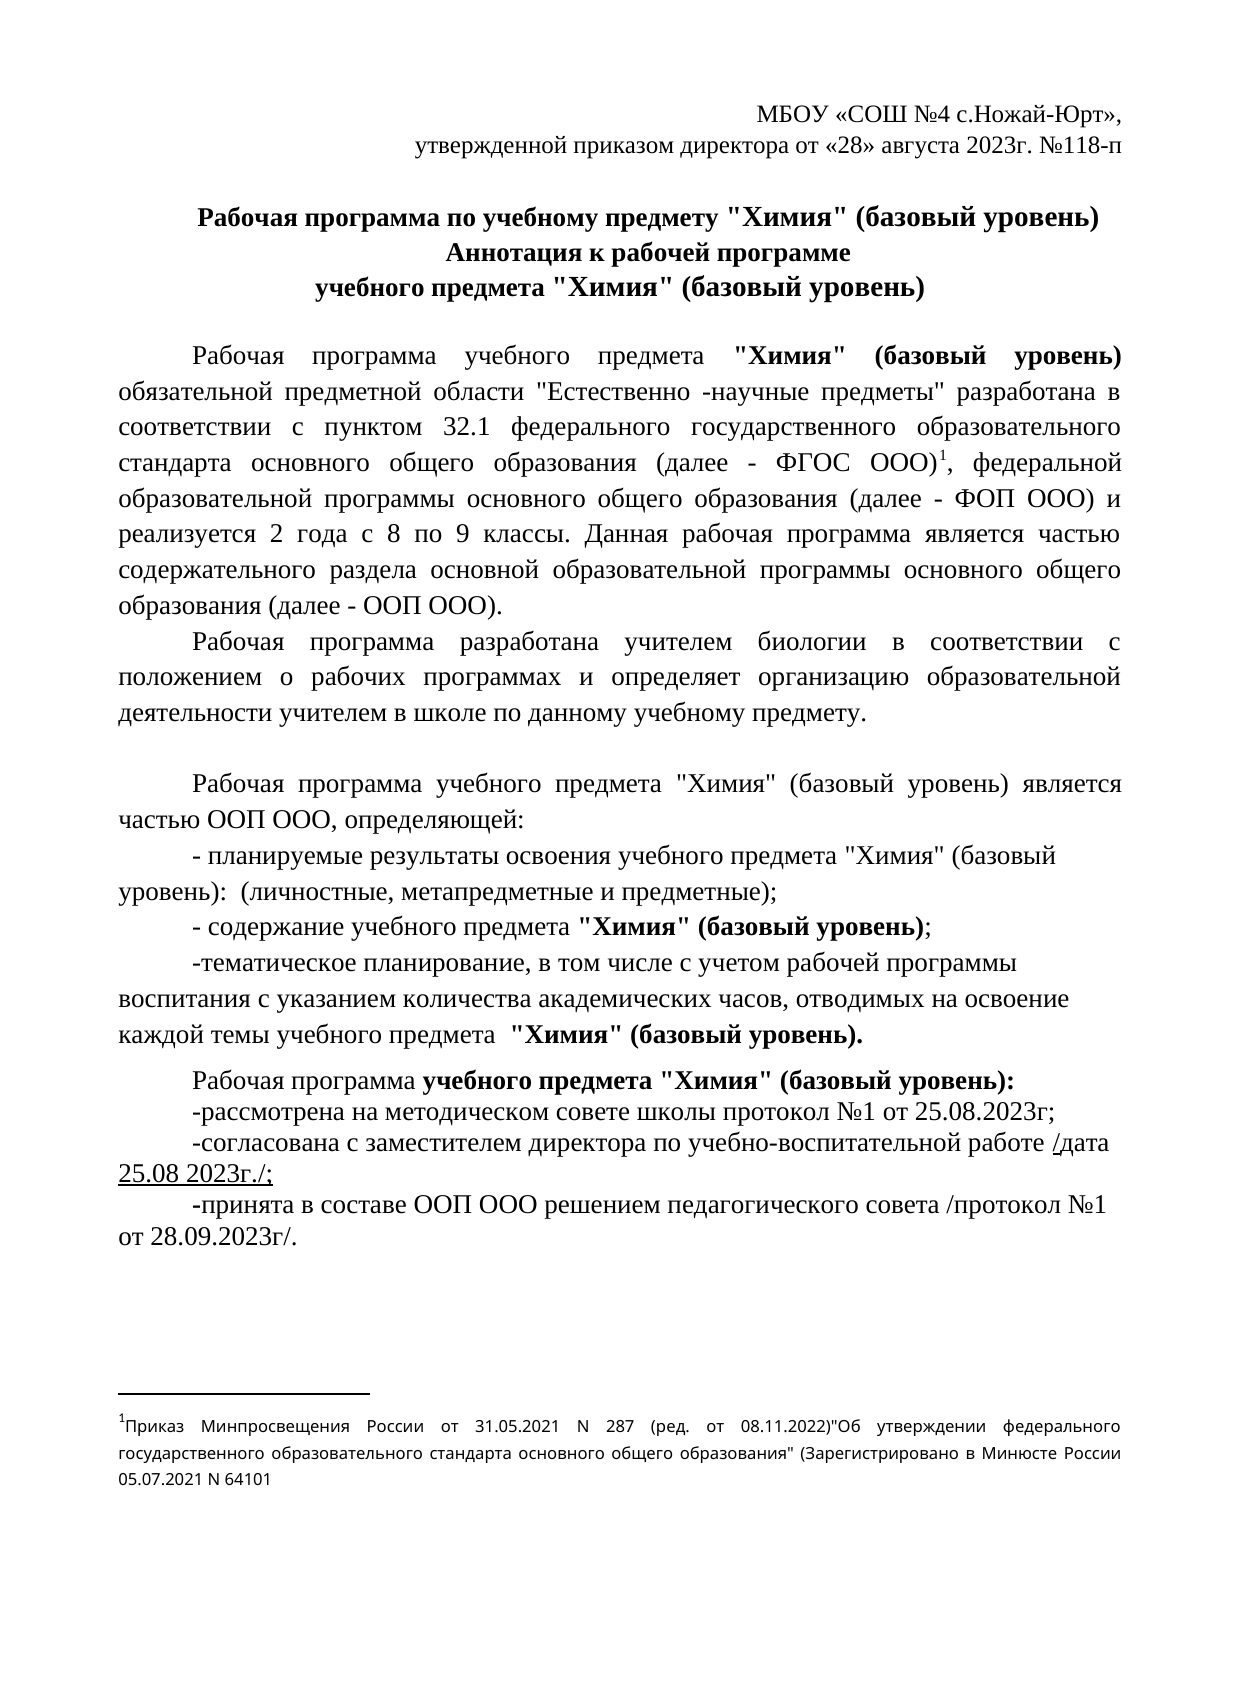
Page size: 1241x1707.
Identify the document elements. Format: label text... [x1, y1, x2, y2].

text - планируемые результаты освоения учебного предмета "Химия" (базовый уровень): (личностные, метапредметные и предметные); [118, 839, 1122, 906]
text -рассмотрена на методическом совете школы протокол №1 от 25.08.2023г; [118, 1095, 1122, 1126]
text Аннотация к рабочей программе [118, 236, 1122, 267]
text Рабочая программа разработана учителем биологии в соответствии с положением о рабочих программах и определяет организацию образовательной деятельности учителем в школе по данному учебному предмету. [118, 625, 1122, 727]
text Рабочая программа по учебному предмету "Химия" (базовый уровень) [118, 199, 1122, 233]
text утвержденной приказом директора от «28» августа 2023г. №118-п [118, 130, 1122, 159]
text -принята в составе ООП ООО решением педагогического совета /протокол №1 от 28.09.2023г/. [118, 1188, 1122, 1251]
text учебного предмета "Химия" (базовый уровень) [118, 269, 1122, 303]
text Рабочая программа учебного предмета "Химия" (базовый уровень): [118, 1064, 1122, 1095]
text -тематическое планирование, в том числе с учетом рабочей программы воспитания с указанием количества академических часов, отводимых на освоение каждой темы учебного предмета "Химия" (базовый уровень). [118, 946, 1122, 1049]
text - содержание учебного предмета "Химия" (базовый уровень); [118, 911, 1122, 942]
text МБОУ «СОШ №4 с.Ножай-Юрт», [118, 99, 1122, 128]
text -согласована с заместителем директора по учебно-воспитательной работе /дата 25.08 2023г./; [118, 1126, 1122, 1188]
text Рабочая программа учебного предмета "Химия" (базовый уровень) является частью ООП ООО, определяющей: [118, 768, 1122, 834]
text Рабочая программа учебного предмета "Химия" (базовый уровень) обязательной предметной области "Естественно -научные предметы" разработана в соответствии с пунктом 32.1 федерального государственного образовательного стандарта основного общего образования (далее - ФГОС ООО), федеральной образовательной программы основного общего образования (далее - ФОП ООО) и реализуется 2 года с 8 по 9 классы. Данная рабочая программа является частью содержательного раздела основной образовательной программы основного общего образования (далее - ООП ООО). [118, 339, 1122, 620]
